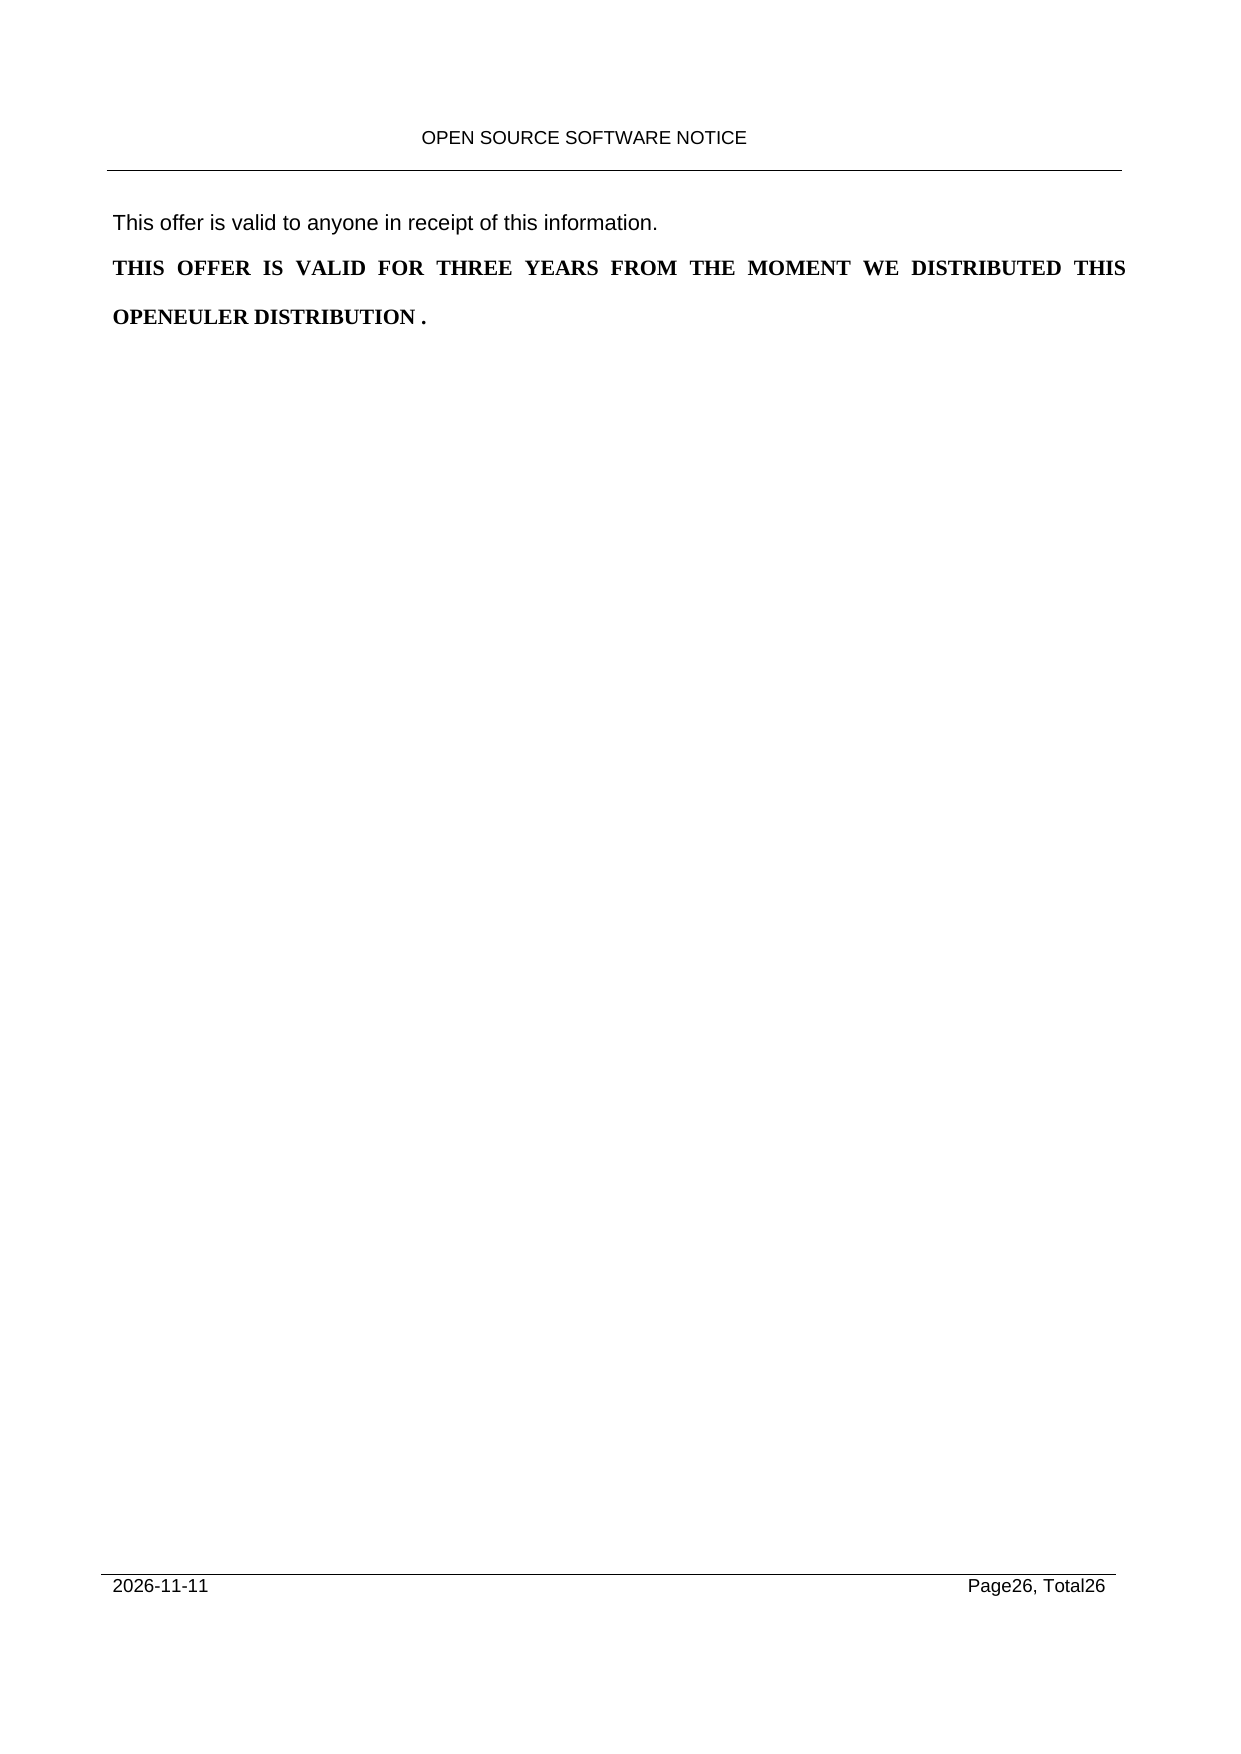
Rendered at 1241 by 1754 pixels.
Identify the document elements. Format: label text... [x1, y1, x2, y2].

text THIS OFFER IS VALID FOR THREE YEARS FROM THE MOMENT WE DISTRIBUTED THIS OPENEULER DISTRIBUTION . [112, 251, 1128, 333]
text This offer is valid to anyone in receipt of this information. [112, 206, 1128, 239]
